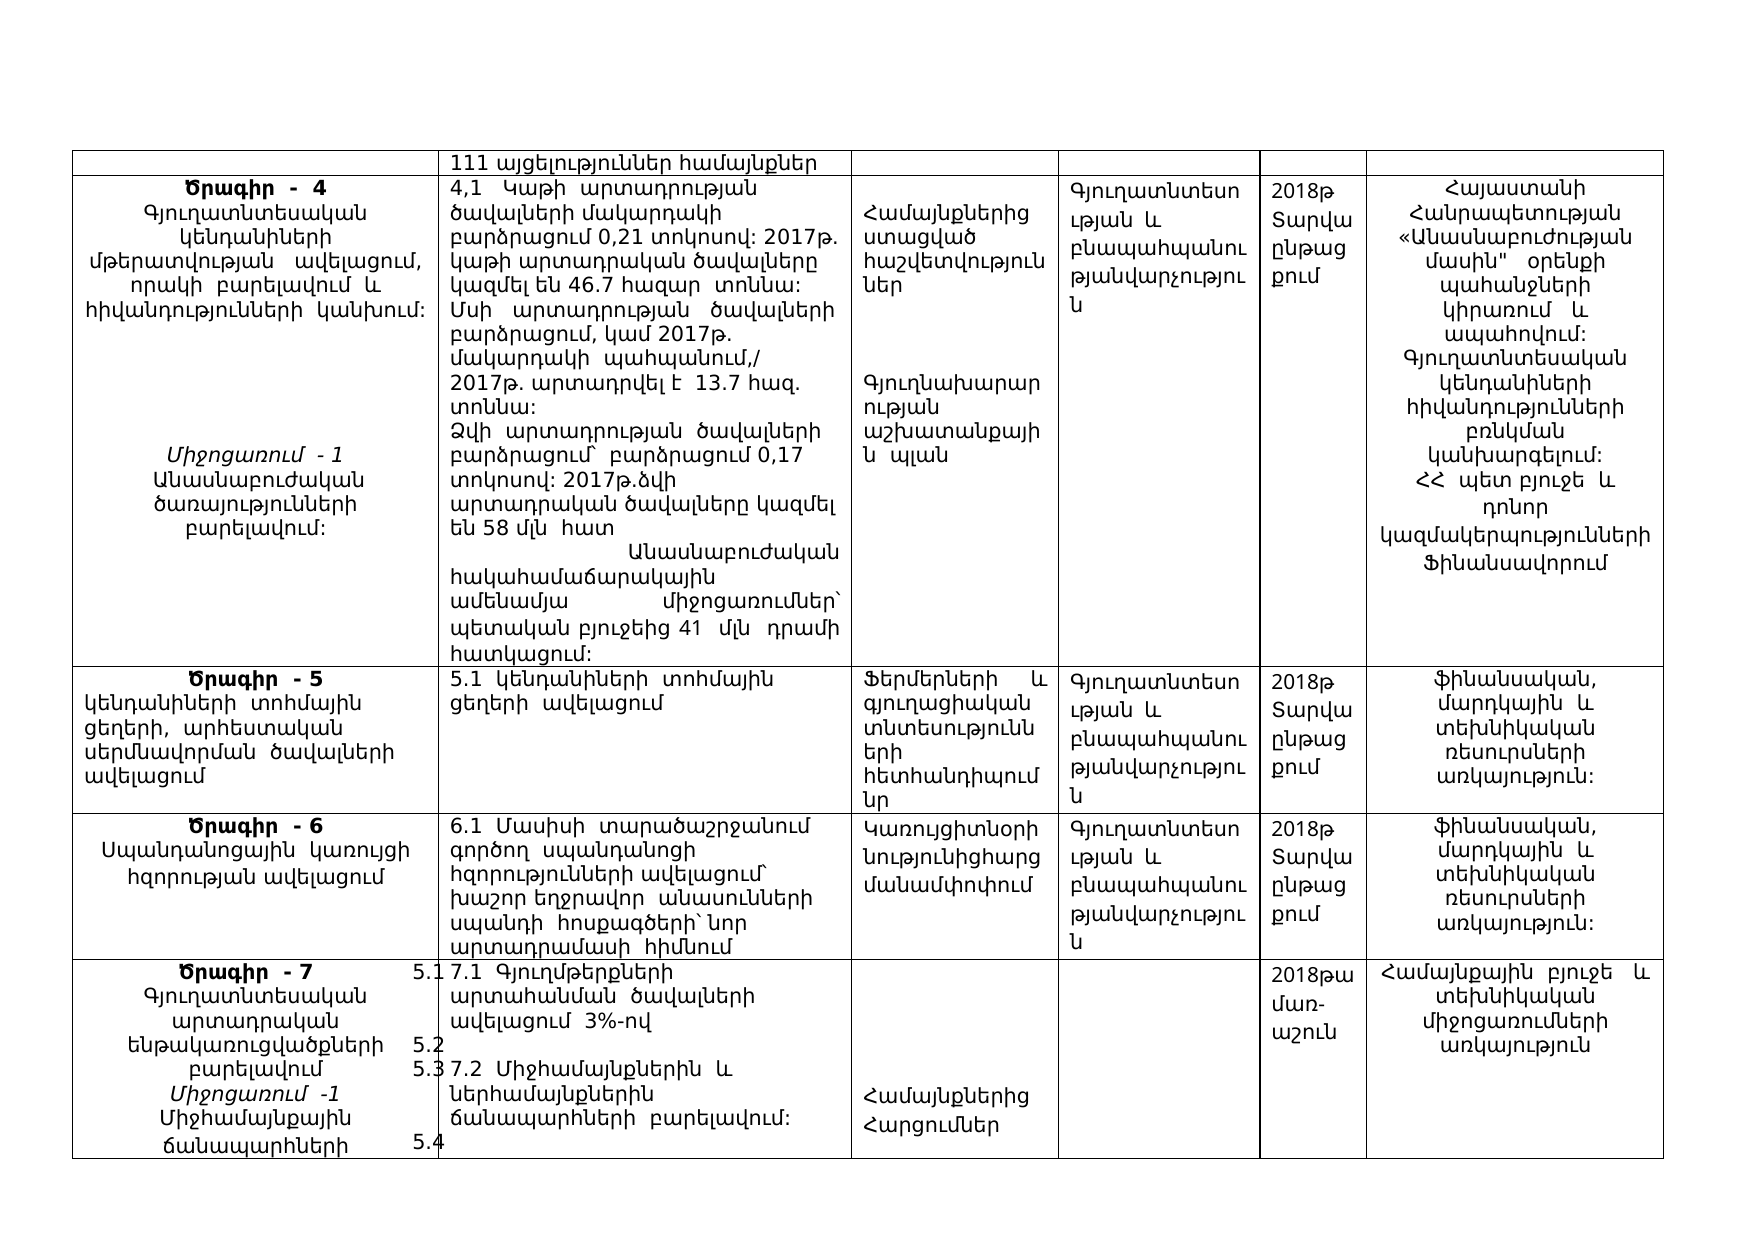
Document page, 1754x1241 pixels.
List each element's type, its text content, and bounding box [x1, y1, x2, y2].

table_cell Գյուղատնտեսության և բնապահպանությանվարչություն [1059, 667, 1259, 813]
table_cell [73, 151, 438, 175]
table_cell Գյուղատնտեսության և բնապահպանությանվարչություն [1059, 176, 1259, 666]
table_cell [1367, 151, 1663, 175]
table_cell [1261, 151, 1366, 175]
table_cell Ֆերմերների և գյուղացիական տնտեսությունների հետհանդիպումնր [852, 667, 1058, 813]
table_cell ֆինանսական, մարդկային և տեխնիկական ռեսուրսների առկայություն: [1367, 814, 1663, 959]
table_cell Հայաստանի Հանրապետության «Անասնաբուժության մասին" օրենքի պահանջների կիրառում և ապահովում: Գյուղատնտեսական կենդանիների հիվանդությունների բռնկման կանխարգելում: ՀՀ պետ բյուջե և դոնոր կազմակերպությունների Ֆինանսավորում [1367, 176, 1663, 666]
table_cell Համայնքներից ստացված հաշվետվություններ Գյուղնախարարության աշխատանքային պլան [852, 176, 1058, 666]
table_cell 2018թ Տարվաընթացքում [1261, 814, 1366, 959]
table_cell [73, 960, 438, 1158]
table_cell 2018թ Տարվաընթացքում [1261, 176, 1366, 666]
table_cell 2018թամառ-աշուն [1261, 960, 1366, 1158]
table_cell 5.1 կենդանիների տոհմային ցեղերի ավելացում [439, 667, 851, 813]
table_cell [1367, 960, 1663, 1158]
table_cell 6.1 Մասիսի տարածաշրջանում գործող սպանդանոցի հզորությունների ավելացում՝ խաշոր եղջրավոր անասունների սպանդի հոսքագծերի՝ նոր արտադրամասի հիմնում [439, 814, 851, 959]
table_cell ֆինանսական, մարդկային և տեխնիկական ռեսուրսների առկայություն: [1367, 667, 1663, 813]
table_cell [439, 960, 851, 1158]
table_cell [439, 151, 851, 175]
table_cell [852, 960, 1058, 1158]
table_cell 4,1 Կաթի արտադրության ծավալների մակարդակի բարձրացում 0,21 տոկոսով: 2017թ. կաթի արտադրական ծավալները կազմել են 46.7 հազար տոննա: Մսի արտադրության ծավալների բարձրացում, կամ 2017թ. մակարդակի պահպանում,/ 2017թ. արտադրվել է 13.7 հազ. տոննա: Ձվի արտադրության ծավալների բարձրացում՝ բարձրացում 0,17 տոկոսով: 2017թ.ձվի արտադրական ծավալները կազմել են 58 մլն հատ Անասնաբուժական հակահամաճարակային ամենամյա միջոցառումներ՝ պետական բյուջեից 41 մլն դրամի հատկացում: [439, 176, 851, 666]
table_cell Կառույցիտնօրինությունիցհարցմանամփոփում [852, 814, 1058, 959]
table_cell Ծրագիր - 5 կենդանիների տոհմային ցեղերի, արհեստական սերմնավորման ծավալների ավելացում [73, 667, 438, 813]
table_cell [1059, 960, 1259, 1158]
table_cell Գյուղատնտեսության և բնապահպանությանվարչություն [1059, 814, 1259, 959]
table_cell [1059, 151, 1259, 175]
table_cell Ծրագիր - 6 Սպանդանոցային կառույցի հզորության ավելացում [73, 814, 438, 959]
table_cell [852, 151, 1058, 175]
table_cell 2018թ Տարվաընթացքում [1261, 667, 1366, 813]
table_cell Ծրագիր - 4 Գյուղատնտեսական կենդանիների մթերատվության ավելացում, որակի բարելավում և հիվանդությունների կանխում: Միջոցառում - 1 Անասնաբուժական ծառայությունների բարելավում: [73, 176, 438, 666]
